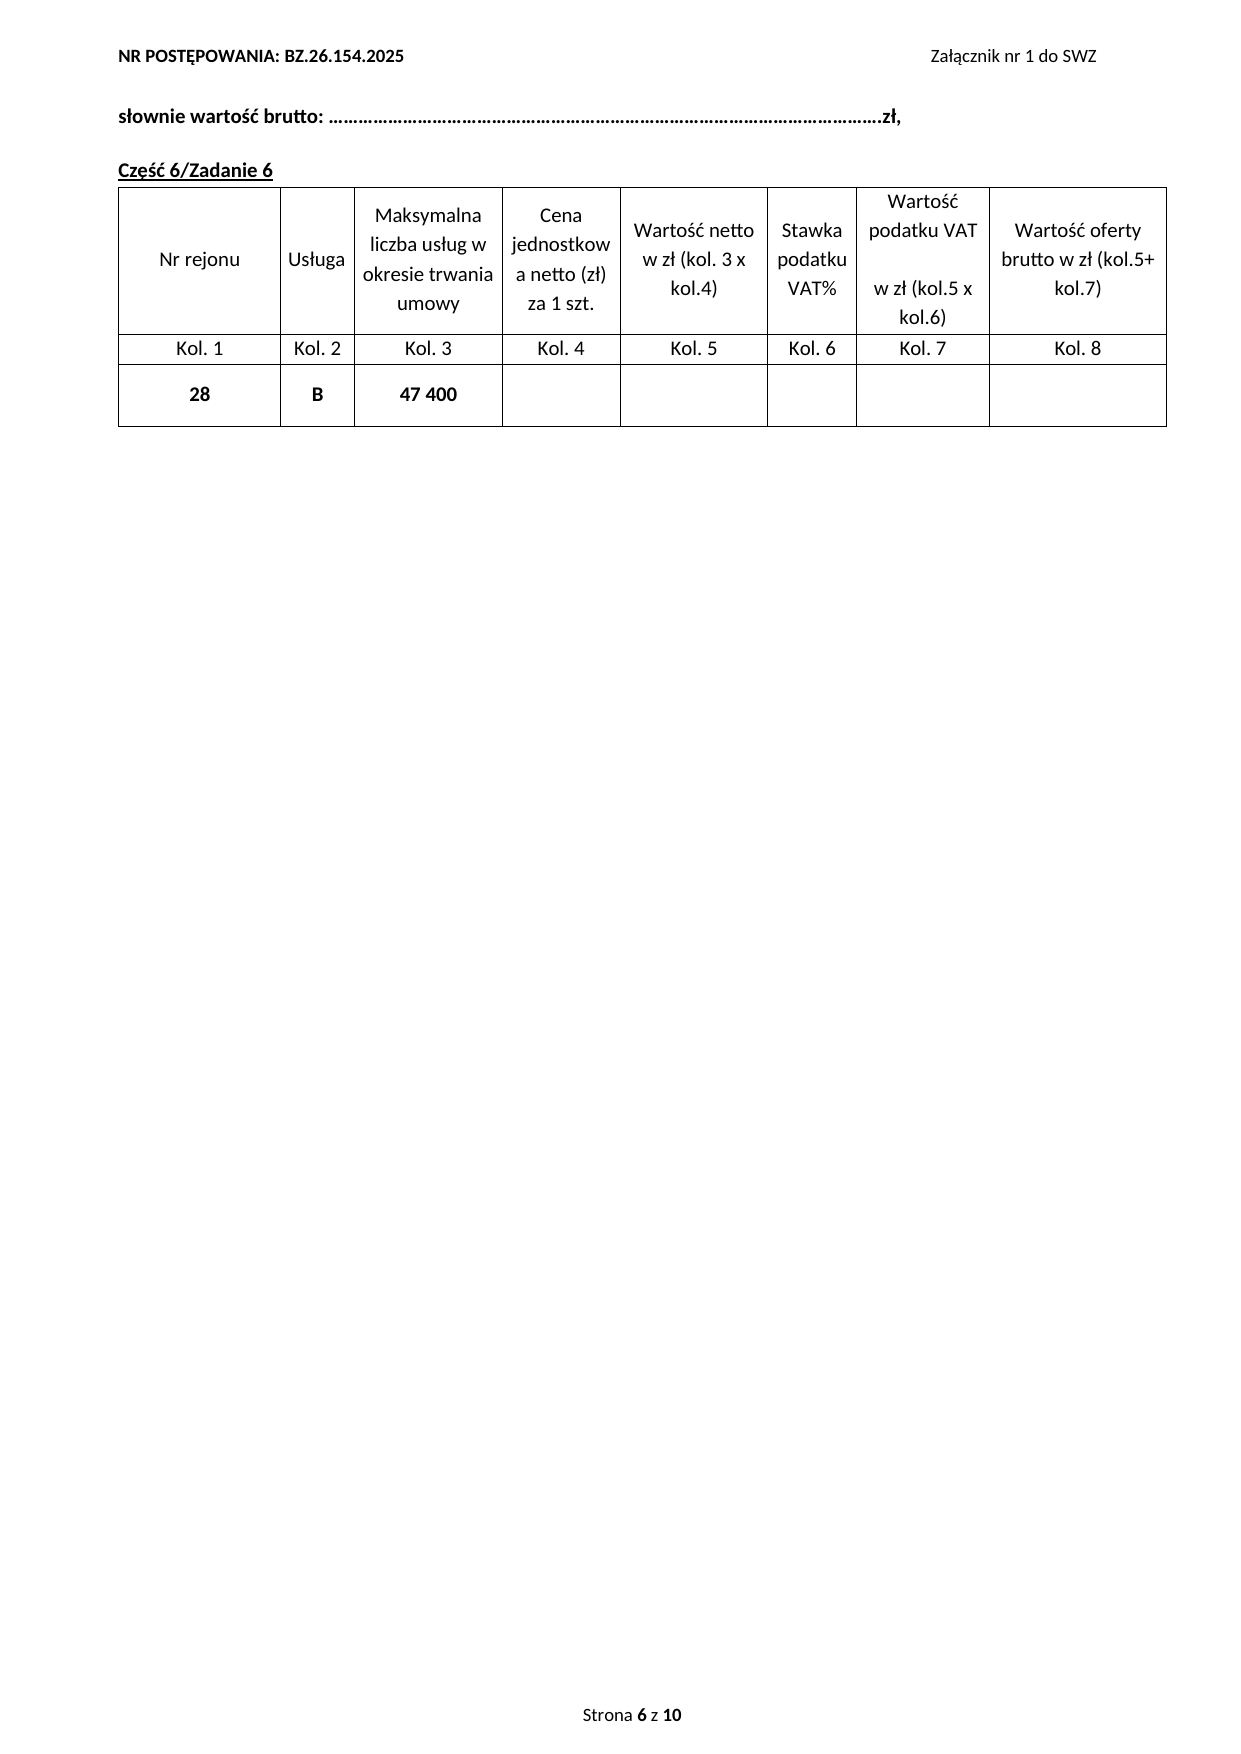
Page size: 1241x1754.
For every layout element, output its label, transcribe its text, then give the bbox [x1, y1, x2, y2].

table_cell [503, 365, 620, 426]
table_cell Kol. 2 [281, 335, 354, 364]
table_cell [768, 365, 856, 426]
table_header Maksymalna liczba usług w okresie trwania umowy [355, 188, 502, 334]
table_cell 28 [119, 365, 280, 426]
table_cell [857, 365, 989, 426]
table_cell Kol. 7 [857, 335, 989, 364]
text słownie wartość brutto: ………………………………………………………………………………………………….zł, [118, 103, 1146, 129]
table_cell Kol. 3 [355, 335, 502, 364]
table_cell [621, 365, 767, 426]
table_header Stawka podatku VAT% [768, 188, 856, 334]
table_header Wartość netto w zł (kol. 3 x kol.4) [621, 188, 767, 334]
table_header Usługa [281, 188, 354, 334]
table_cell Kol. 8 [990, 335, 1166, 364]
table_cell 47 400 [355, 365, 502, 426]
table_cell Kol. 4 [503, 335, 620, 364]
table_cell B [281, 365, 354, 426]
table_cell Kol. 6 [768, 335, 856, 364]
text Część 6/Zadanie 6 [118, 158, 1146, 183]
table_cell [990, 365, 1166, 426]
table_cell Kol. 5 [621, 335, 767, 364]
table_header Cena jednostkowa netto (zł) za 1 szt. [503, 188, 620, 334]
table_header Wartość podatku VAT w zł (kol.5 x kol.6) [857, 188, 989, 334]
table_header Nr rejonu [119, 188, 280, 334]
table_header Wartość oferty brutto w zł (kol.5+ kol.7) [990, 188, 1166, 334]
table_cell Kol. 1 [119, 335, 280, 364]
